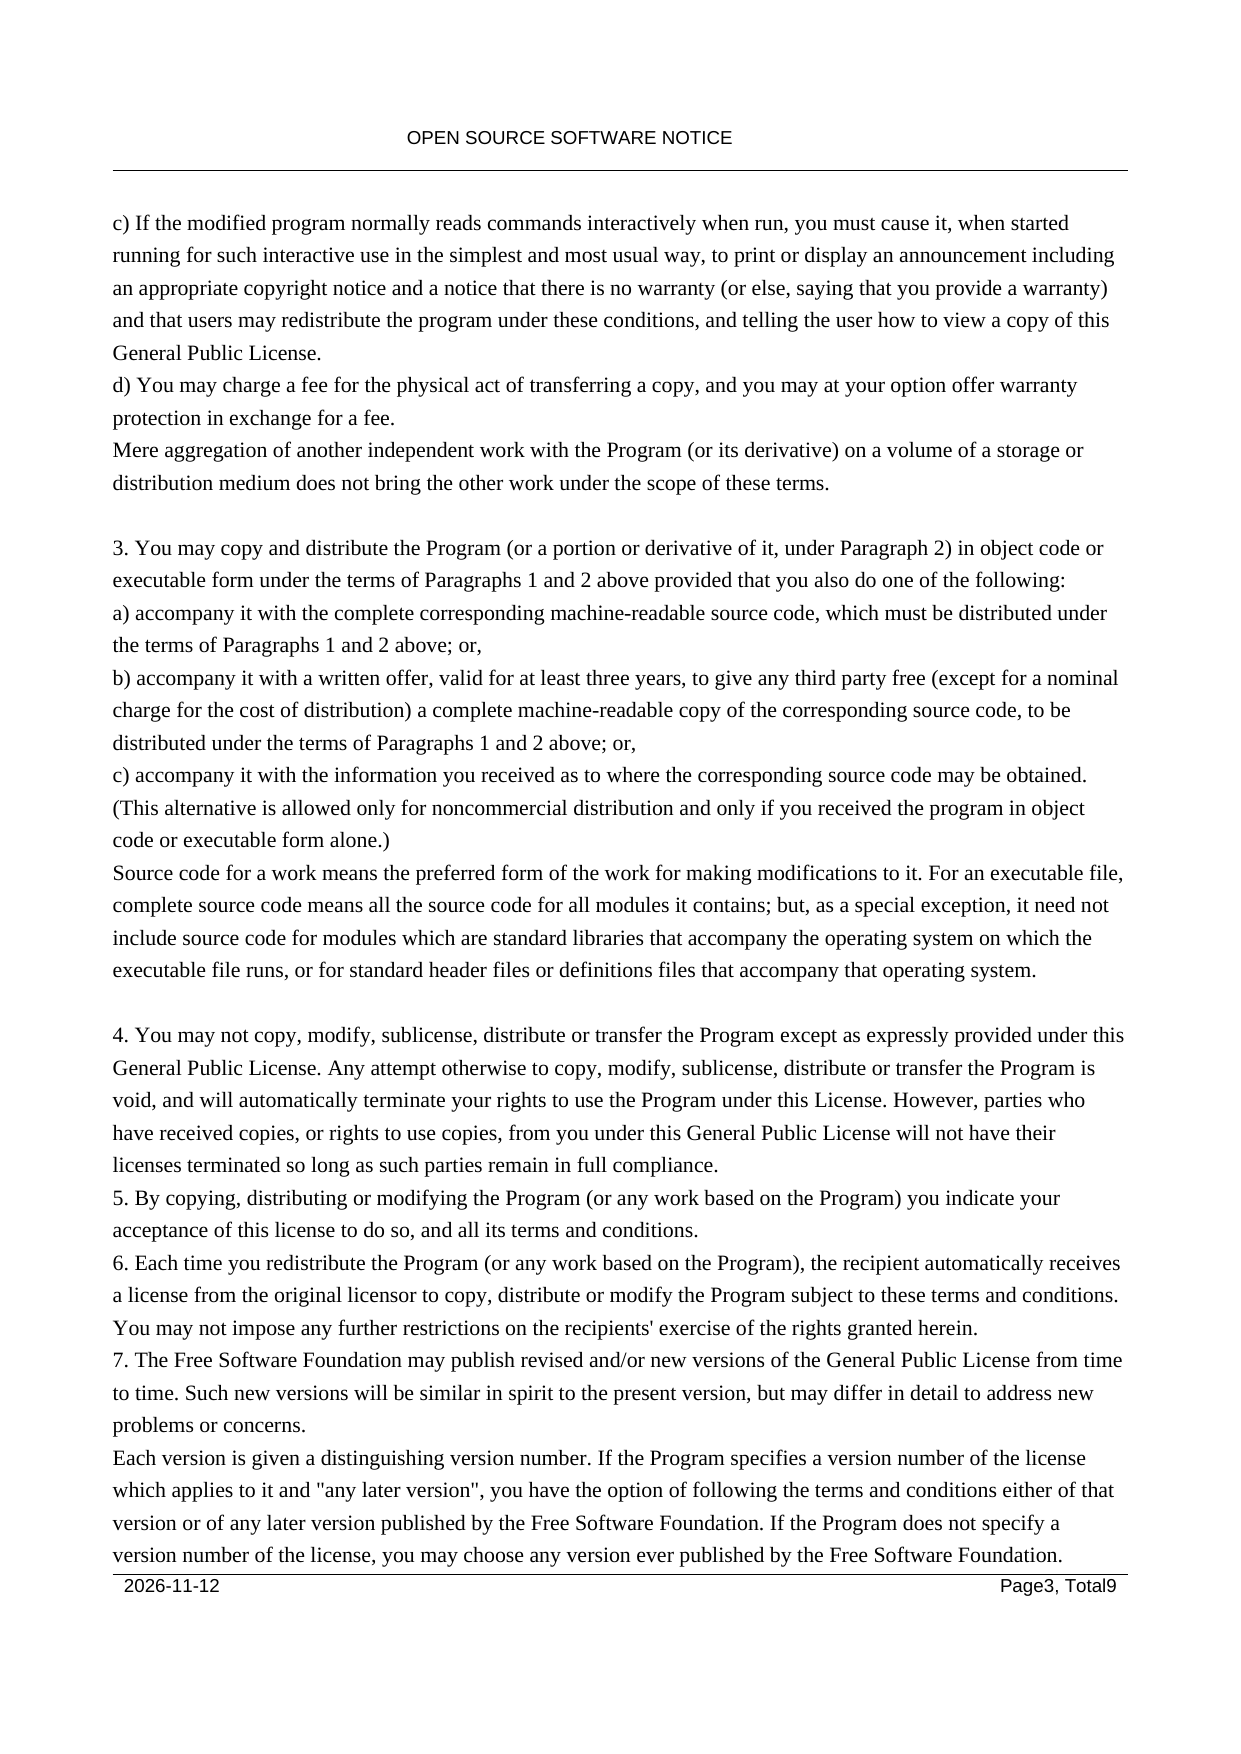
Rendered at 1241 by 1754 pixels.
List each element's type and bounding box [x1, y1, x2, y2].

text [112, 206, 1128, 1571]
